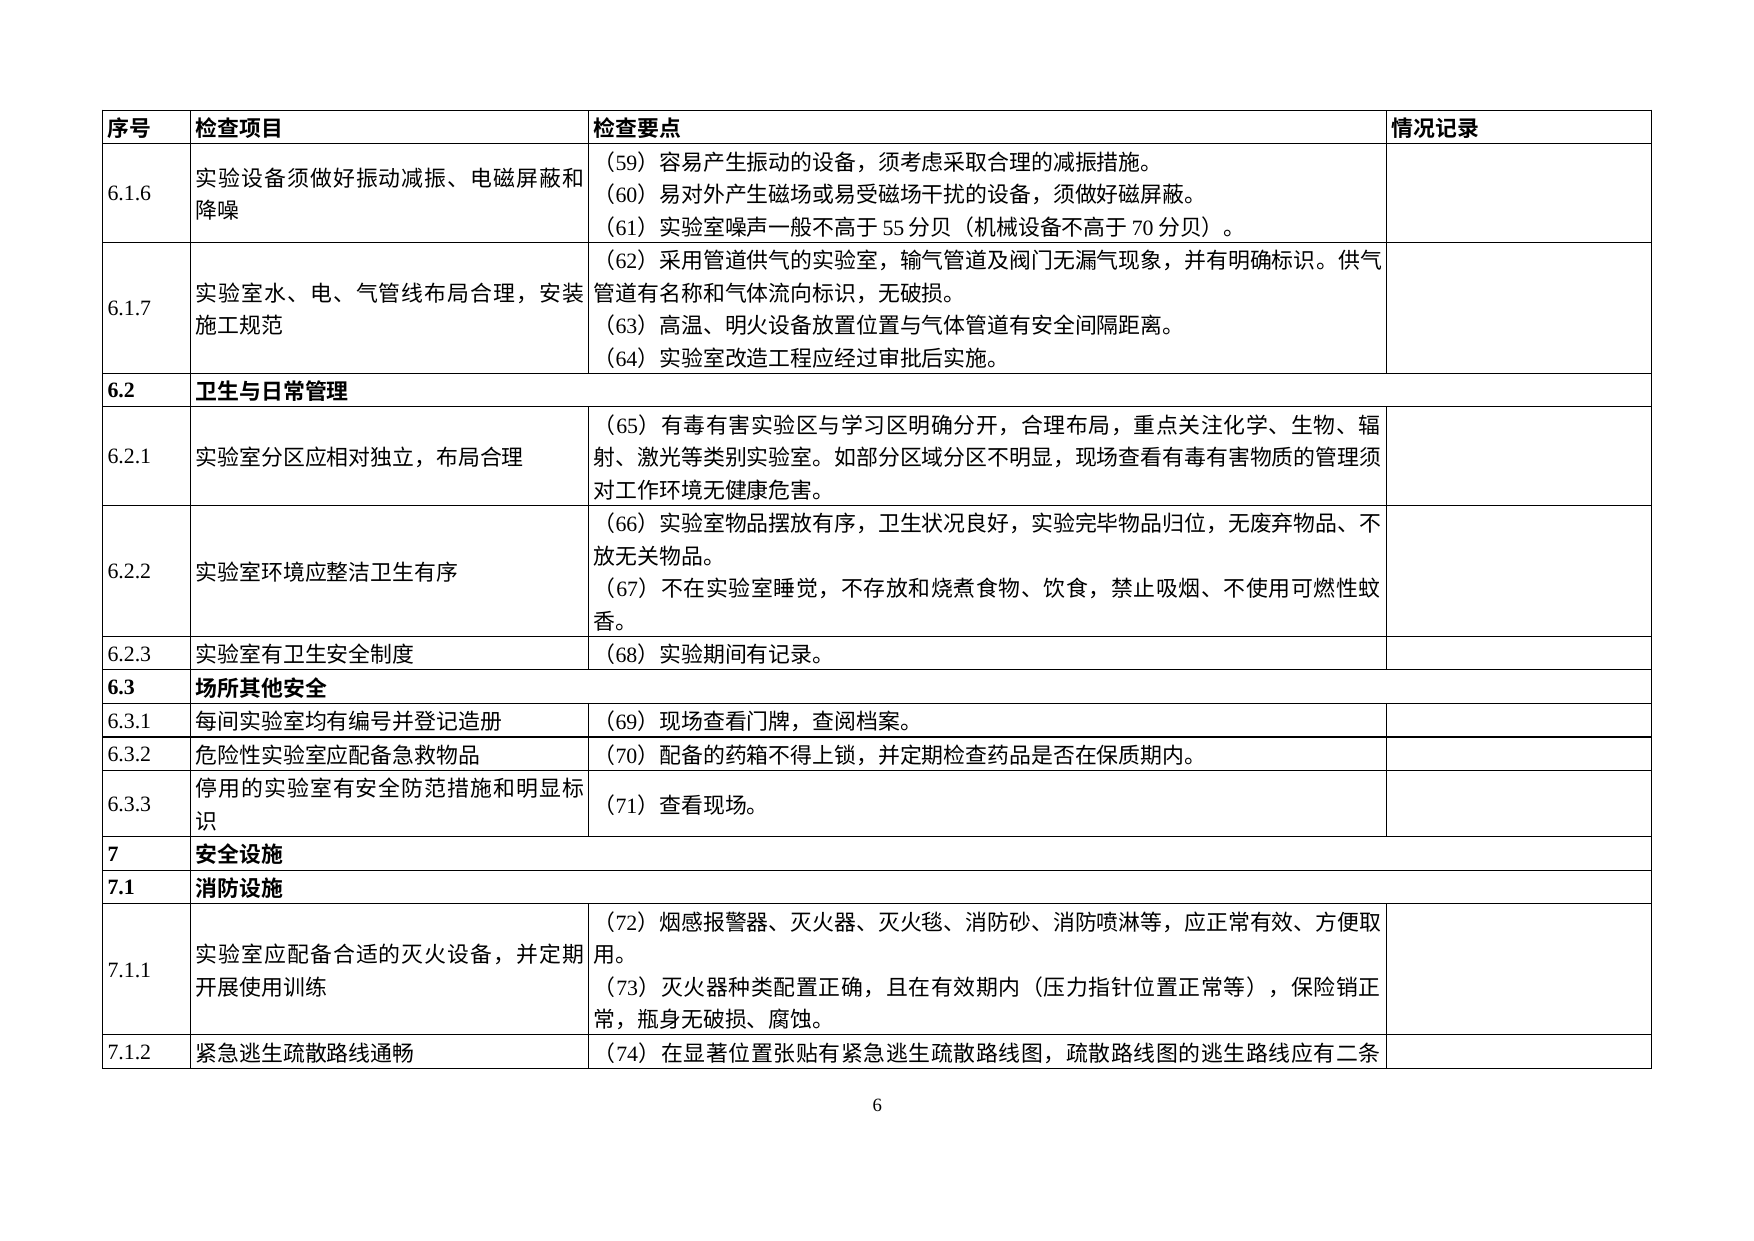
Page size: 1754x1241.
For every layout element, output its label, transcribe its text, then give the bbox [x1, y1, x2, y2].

table_cell （65）有毒有害实验区与学习区明确分开，合理布局，重点关注化学、生物、辐射、激光等类别实验室。如部分区域分区不明显，现场查看有毒有害物质的管理须对工作环境无健康危害。 [589, 407, 1386, 505]
table_cell [1387, 506, 1651, 636]
table_cell 每间实验室均有编号并登记造册 [191, 704, 588, 736]
table_cell [1387, 407, 1651, 505]
table_cell 实验设备须做好振动减振、电磁屏蔽和降噪 [191, 144, 588, 242]
table_cell [1387, 243, 1651, 373]
table_cell （68）实验期间有记录。 [589, 637, 1386, 669]
table_cell （62）采用管道供气的实验室，输气管道及阀门无漏气现象，并有明确标识。供气管道有名称和气体流向标识，无破损。 （63）高温、明火设备放置位置与气体管道有安全间隔距离。 （64）实验室改造工程应经过审批后实施。 [589, 243, 1386, 373]
table_cell 停用的实验室有安全防范措施和明显标识 [191, 771, 588, 836]
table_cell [589, 1035, 1386, 1068]
table_cell 6.2.2 [103, 506, 190, 636]
table_cell [1387, 738, 1651, 770]
table_cell 6.2 [103, 374, 190, 406]
table_cell （70）配备的药箱不得上锁，并定期检查药品是否在保质期内。 [589, 738, 1386, 770]
table_cell [1387, 144, 1651, 242]
table_cell 7.1 [103, 871, 190, 903]
table_cell 7.1.2 [103, 1035, 190, 1068]
table_cell [1387, 1035, 1651, 1068]
table_cell 实验室分区应相对独立，布局合理 [191, 407, 588, 505]
table_cell 危险性实验室应配备急救物品 [191, 738, 588, 770]
table_cell 6.2.1 [103, 407, 190, 505]
table_cell [1387, 904, 1651, 1034]
table_cell 7 [103, 837, 190, 869]
table_cell （71）查看现场。 [589, 771, 1386, 836]
table_cell 安全设施 [191, 837, 1651, 869]
table_cell 6.1.7 [103, 243, 190, 373]
table_cell 实验室环境应整洁卫生有序 [191, 506, 588, 636]
table_cell （72）烟感报警器、灭火器、灭火毯、消防砂、消防喷淋等，应正常有效、方便取用。 （73）灭火器种类配置正确，且在有效期内（压力指针位置正常等），保险销正常，瓶身无破损、腐蚀。 [589, 904, 1386, 1034]
table_cell [1387, 771, 1651, 836]
table_cell （69）现场查看门牌，查阅档案。 [589, 704, 1386, 736]
table_cell 6.3 [103, 670, 190, 703]
table_cell 实验室应配备合适的灭火设备，并定期开展使用训练 [191, 904, 588, 1034]
table_header 序号 [103, 111, 190, 143]
table_header 检查项目 [191, 111, 588, 143]
table_cell [1387, 704, 1651, 736]
table_cell 6.3.1 [103, 704, 190, 736]
table_cell （66）实验室物品摆放有序，卫生状况良好，实验完毕物品归位，无废弃物品、不放无关物品。 （67）不在实验室睡觉，不存放和烧煮食物、饮食，禁止吸烟、不使用可燃性蚊香。 [589, 506, 1386, 636]
table_cell 7.1.1 [103, 904, 190, 1034]
table_cell （59）容易产生振动的设备，须考虑采取合理的减振措施。 （60）易对外产生磁场或易受磁场干扰的设备，须做好磁屏蔽。 （61）实验室噪声一般不高于55分贝（机械设备不高于70分贝）。 [589, 144, 1386, 242]
table_cell 实验室有卫生安全制度 [191, 637, 588, 669]
table_header 情况记录 [1387, 111, 1651, 143]
table_cell [1387, 637, 1651, 669]
table_cell 卫生与日常管理 [191, 374, 1651, 406]
table_cell 6.3.2 [103, 738, 190, 770]
table_cell 6.2.3 [103, 637, 190, 669]
table_header 检查要点 [589, 111, 1386, 143]
table_cell 消防设施 [191, 871, 1651, 903]
table_cell 6.3.3 [103, 771, 190, 836]
table_cell 紧急逃生疏散路线通畅 [191, 1035, 588, 1068]
table_cell 6.1.6 [103, 144, 190, 242]
table_cell 实验室水、电、气管线布局合理，安装施工规范 [191, 243, 588, 373]
table_cell 场所其他安全 [191, 670, 1651, 703]
